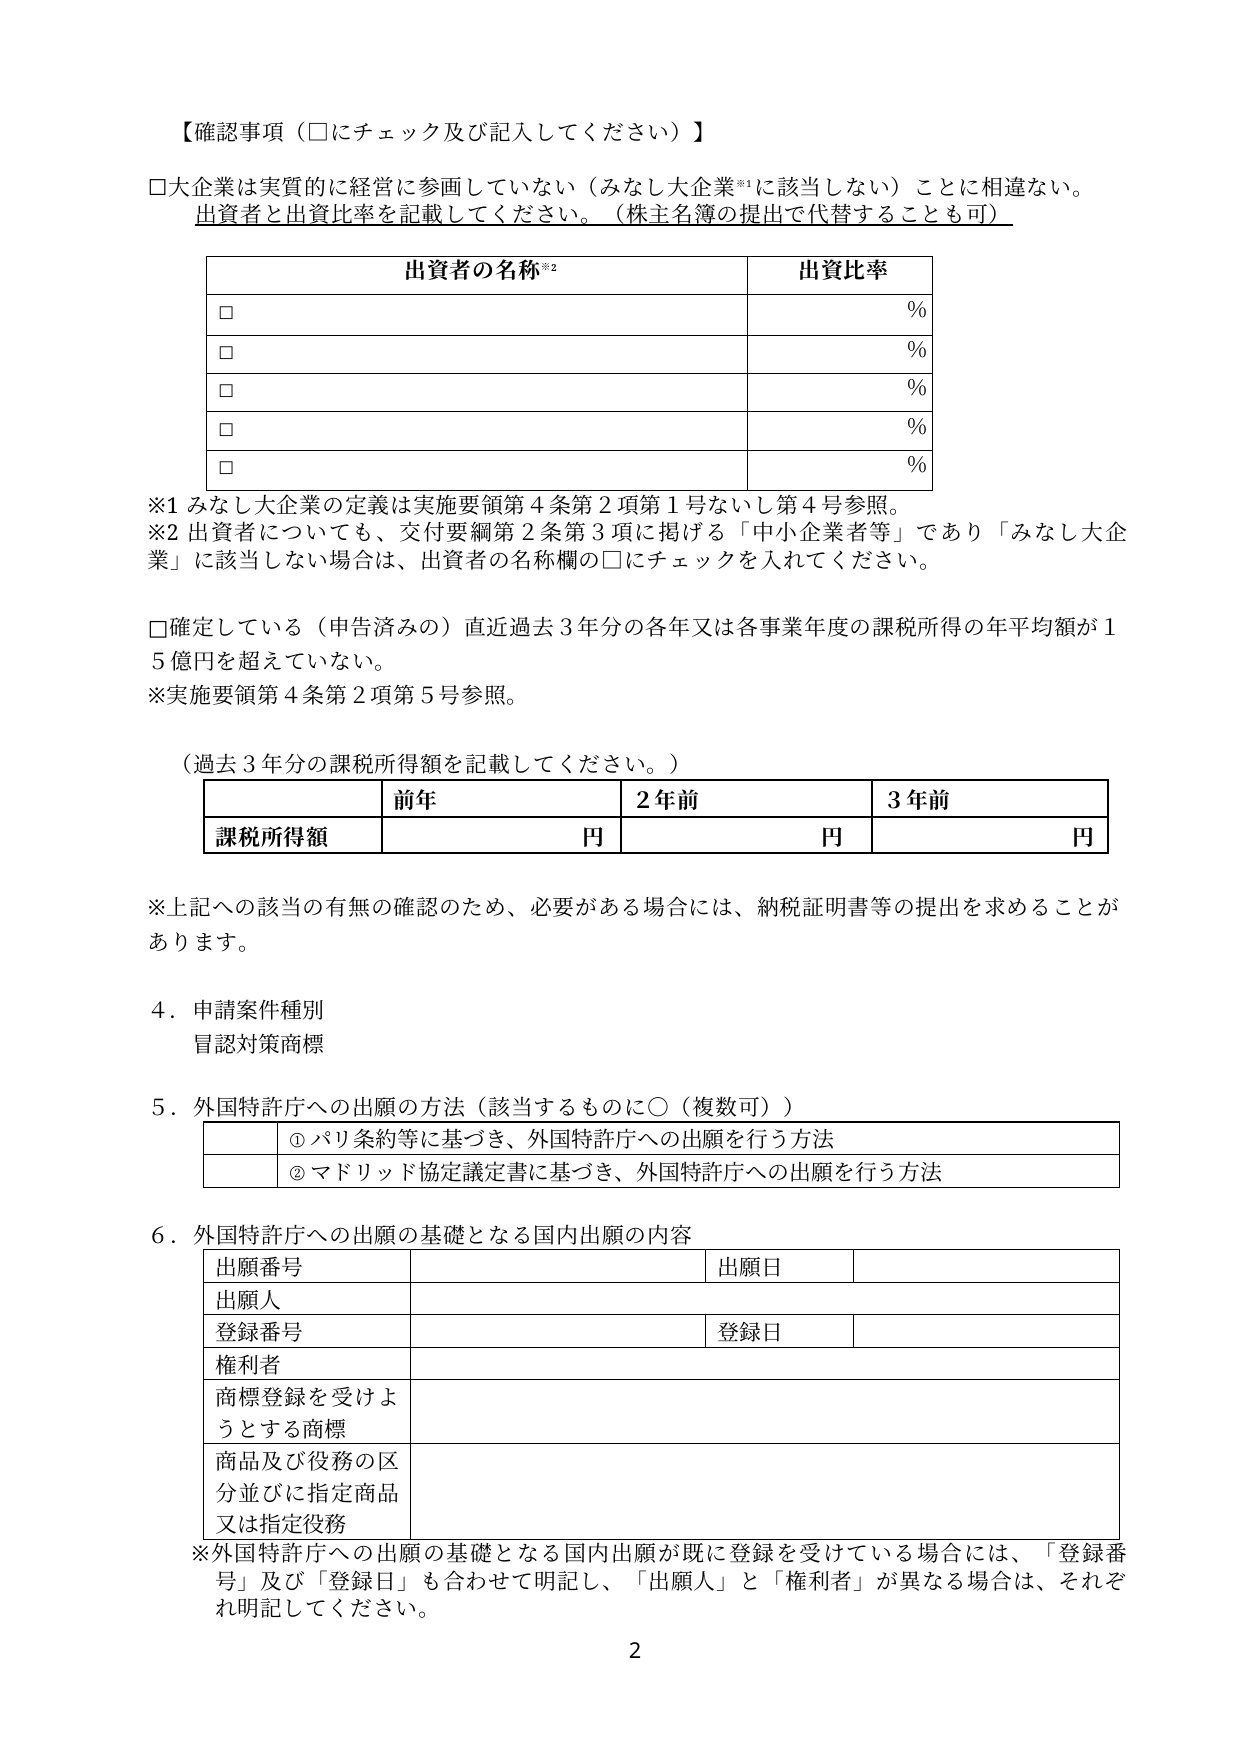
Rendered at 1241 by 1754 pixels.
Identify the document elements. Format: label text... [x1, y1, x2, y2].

table_cell [411, 1283, 1119, 1314]
text ※2 出資者についても、交付要綱第２条第３項に掲げる「中小企業者等」であり「みなし大企業」に該当しない場合は、出資者の名称欄の□にチェックを入れてください。 [148, 518, 1129, 573]
text ５．外国特許庁への出願の方法（該当するものに○（複数可）） [148, 1094, 1129, 1121]
table_cell ％ [748, 412, 932, 449]
table_cell 出願人 [204, 1283, 410, 1314]
table_cell ％ [748, 451, 932, 490]
table_header [854, 1250, 1119, 1282]
table_cell [411, 1380, 1119, 1443]
table_cell [854, 1315, 1119, 1347]
text ４．申請案件種別 [148, 991, 1122, 1025]
text ※1 みなし大企業の定義は実施要領第４条第２項第１号ないし第４号参照。 [148, 491, 1129, 518]
table_cell □ [207, 295, 747, 334]
table_cell 登録日 [706, 1315, 853, 1347]
text 出資者と出資比率を記載してください。（株主名簿の提出で代替することも可） [148, 201, 1129, 228]
table_cell 商標登録を受けようとする商標 [204, 1380, 410, 1443]
text ※外国特許庁への出願の基礎となる国内出願が既に登録を受けている場合には、「登録番号」及び「登録日」も合わせて明記し、「出願人」と「権利者」が異なる場合は、それぞれ明記してください。 [191, 1540, 1129, 1622]
table_cell [411, 1315, 705, 1347]
table_cell [411, 1444, 1119, 1539]
text ６．外国特許庁への出願の基礎となる国内出願の内容 [148, 1222, 1129, 1249]
table_header 出願日 [706, 1250, 853, 1282]
table_cell [411, 1348, 1119, 1379]
table_header 出資比率 [748, 257, 932, 294]
table_cell □ [207, 412, 747, 449]
text 【確認事項（□にチェック及び記入してください）】 [148, 118, 1129, 146]
text 冒認対策商標 [148, 1025, 1122, 1059]
table_cell 円 [383, 818, 620, 852]
table_cell ％ [748, 374, 932, 411]
table_header 出資者の名称※2 [207, 257, 747, 294]
table_cell [204, 1155, 277, 1187]
text □確定している（申告済みの）直近過去３年分の各年又は各事業年度の課税所得の年平均額が１５億円を超えていない。 [148, 608, 1122, 676]
table_cell 課税所得額 [205, 818, 381, 852]
table_header 前年 [383, 781, 620, 816]
table_cell 円 [622, 818, 871, 852]
table_header 出願番号 [204, 1250, 410, 1282]
table_header [411, 1250, 705, 1282]
table_cell ％ [748, 336, 932, 373]
table_cell □ [207, 374, 747, 411]
text ※上記への該当の有無の確認のため、必要がある場合には、納税証明書等の提出を求めることがあります。 [148, 888, 1122, 957]
table_cell 商品及び役務の区分並びに指定商品又は指定役務 [204, 1444, 410, 1539]
table_header ３年前 [873, 781, 1107, 816]
table_cell ％ [748, 295, 932, 334]
table_header [204, 1123, 277, 1154]
table_cell 権利者 [204, 1348, 410, 1379]
table_cell □ [207, 336, 747, 373]
table_header ①パリ条約等に基づき、外国特許庁への出願を行う方法 [278, 1123, 1119, 1154]
table_cell □ [207, 451, 747, 490]
text ※実施要領第４条第２項第５号参照。 [148, 676, 1122, 711]
table_cell 登録番号 [204, 1315, 410, 1347]
table_cell ②マドリッド協定議定書に基づき、外国特許庁への出願を行う方法 [278, 1155, 1119, 1187]
table_cell 円 [873, 818, 1107, 852]
text 大企業は実質的に経営に参画していない（みなし大企業※1に該当しない）ことに相違ない。 [148, 173, 1129, 201]
table_header ２年前 [622, 781, 871, 816]
text （過去３年分の課税所得額を記載してください。） [148, 745, 1122, 779]
table_header [205, 781, 381, 816]
